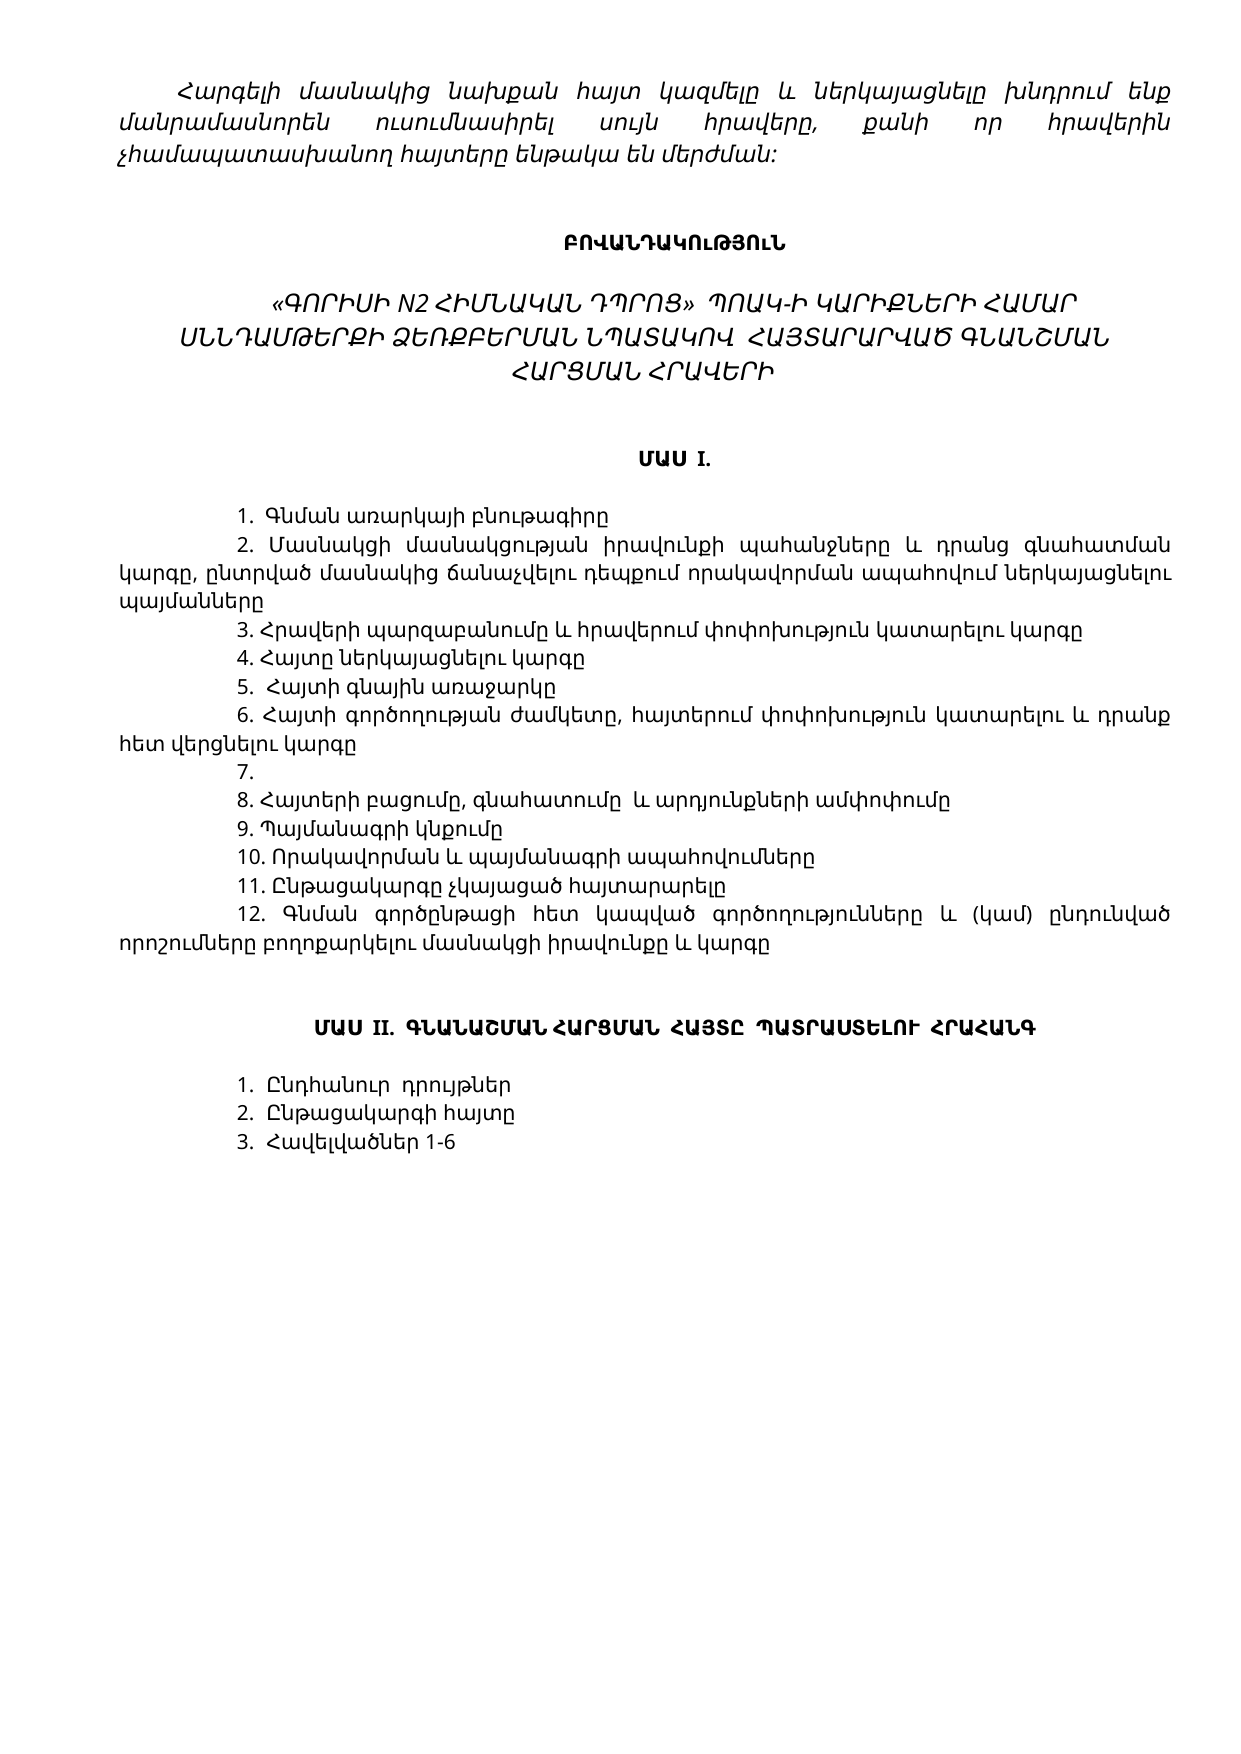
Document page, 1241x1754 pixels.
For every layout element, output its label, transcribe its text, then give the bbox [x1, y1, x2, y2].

text 10. Որակավորման և պայմանագրի ապահովումները [118, 842, 1171, 871]
text 3. Հավելվածներ 1-6 [118, 1127, 1171, 1155]
text 9. Պայմանագրի կնքումը [118, 814, 1171, 842]
text 4. Հայտը ներկայացնելու կարգը [118, 643, 1171, 672]
text ՄԱՍ I. [118, 444, 1171, 473]
text 1. Գնման առարկայի բնութագիրը [118, 501, 1171, 530]
text 2. Մասնակցի մասնակցության իրավունքի պահանջները և դրանց գնահատման կարգը, ընտրված մասնակից ճանաչվելու դեպքում որակավորման ապահովում ներկայացնելու պայմանները [118, 530, 1171, 615]
text 12. Գնման գործընթացի հետ կապված գործողությունները և (կամ) ընդունված որոշումները բողոքարկելու մասնակցի իրավունքը և կարգը [118, 899, 1171, 956]
text 6. Հայտի գործողության ժամկետը, հայտերում փոփոխություն կատարելու և դրանք հետ վերցնելու կարգը [118, 700, 1171, 757]
text 2. Ընթացակարգի հայտը [118, 1098, 1171, 1127]
text «ԳՈՐԻՍԻ N2 ՀԻՄՆԱԿԱՆ ԴՊՐՈՑ» ՊՈԱԿ-Ի ԿԱՐԻՔՆԵՐԻ ՀԱՄԱՐ ՍՆՆԴԱՄԹԵՐՔԻ ՁԵՌՔԲԵՐՄԱՆ ՆՊԱՏԱԿՈՎ ՀԱՅՏԱՐԱՐՎԱԾ ԳՆԱՆՇՄԱՆ ՀԱՐՑՄԱՆ ՀՐԱՎԵՐԻ [118, 285, 1171, 387]
text 11. Ընթացակարգը չկայացած հայտարարելը [118, 871, 1171, 899]
text ԲՈՎԱՆԴԱԿՈւԹՅՈւՆ [118, 228, 1171, 257]
text 7. [118, 757, 1171, 786]
text ՄԱՍ II. ԳՆԱՆԱՇՄԱՆ ՀԱՐՑՄԱՆ ՀԱՅՏԸ ՊԱՏՐԱՍՏԵԼՈՒ ՀՐԱՀԱՆԳ [118, 1013, 1171, 1042]
text 5. Հայտի գնային առաջարկը [118, 672, 1171, 700]
text 3. Հրավերի պարզաբանումը և հրավերում փոփոխություն կատարելու կարգը [118, 615, 1171, 643]
text 8. Հայտերի բացումը, գնահատումը և արդյունքների ամփոփումը [118, 786, 1171, 814]
text Հարգելի մասնակից նախքան հայտ կազմելը և ներկայացնելը խնդրում ենք մանրամասնորեն ուսումնասիրել սույն հրավերը, քանի որ հրավերին չհամապատասխանող հայտերը ենթակա են մերժման: [118, 75, 1171, 169]
text 1. Ընդհանուր դրույթներ [118, 1070, 1171, 1098]
